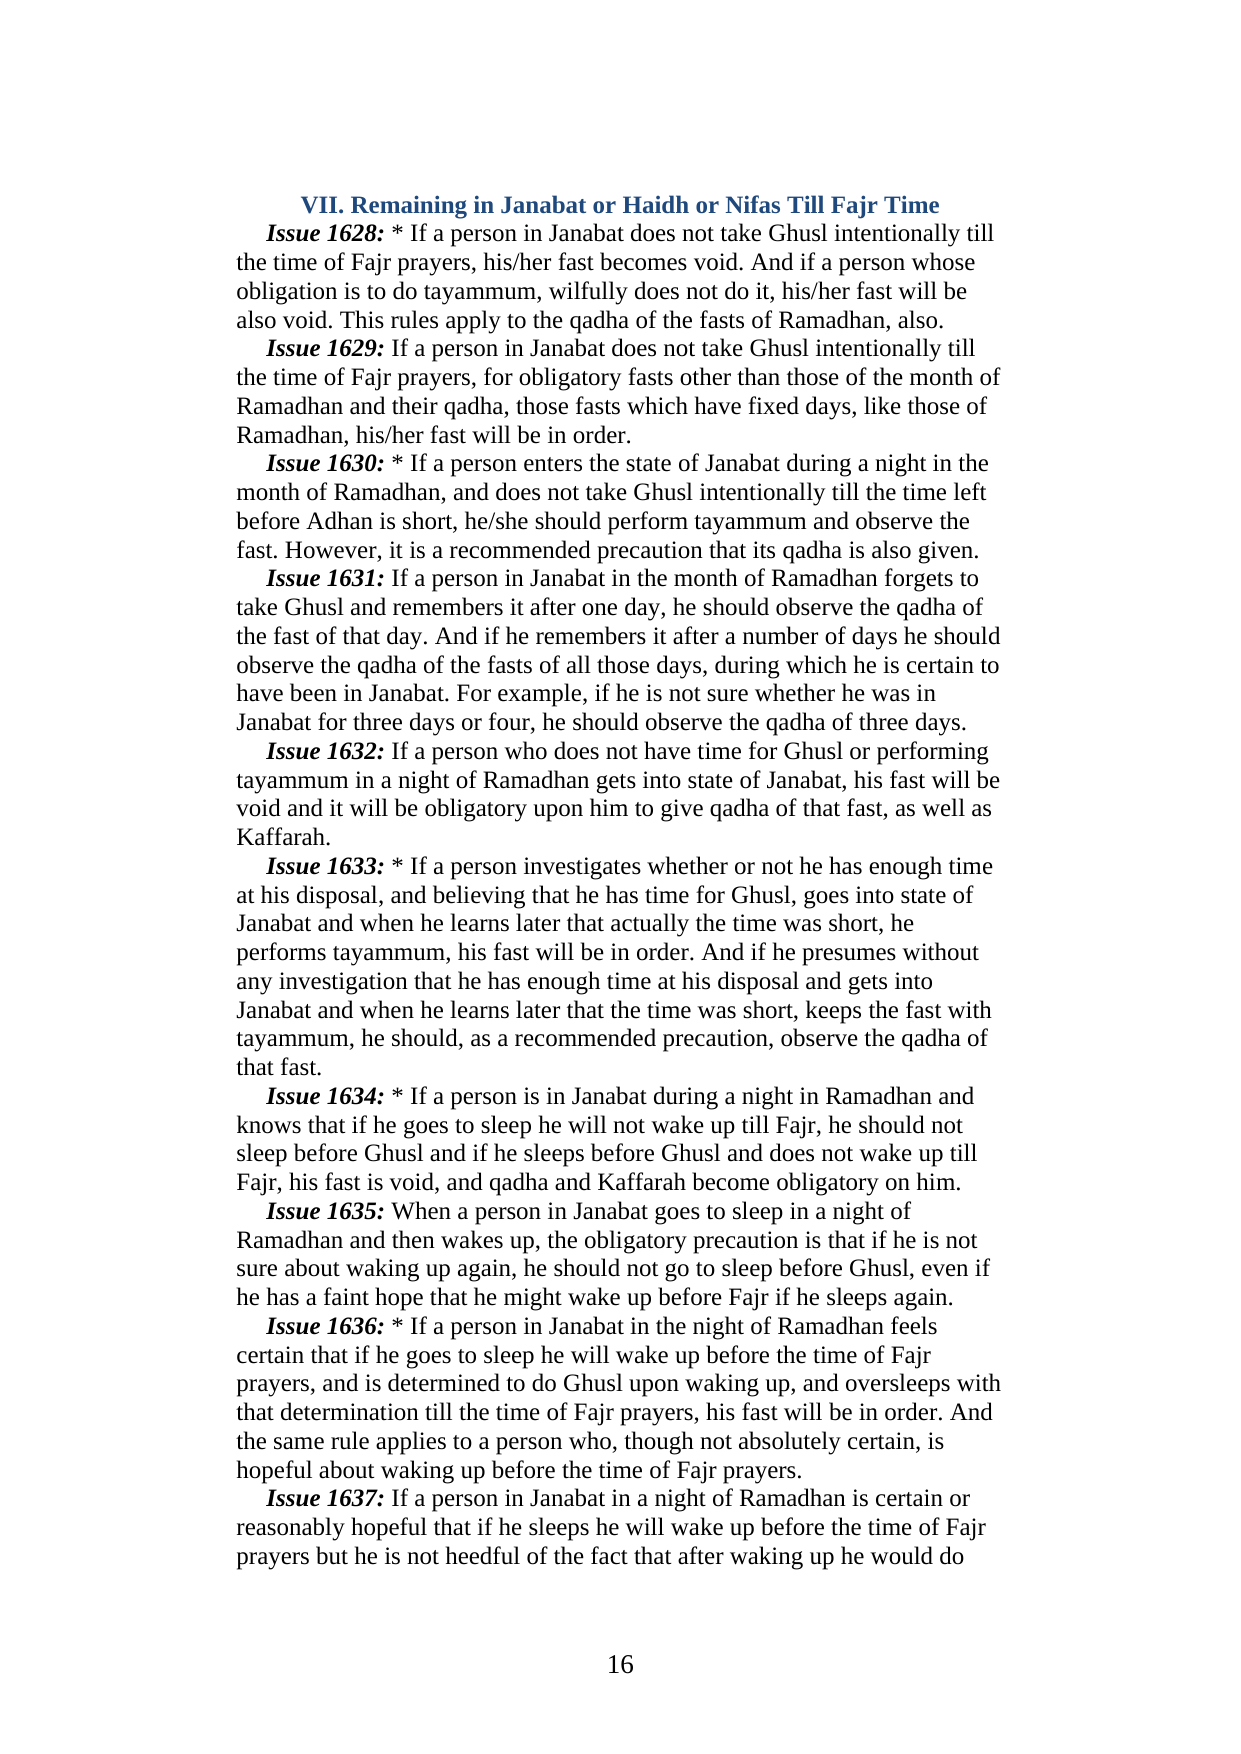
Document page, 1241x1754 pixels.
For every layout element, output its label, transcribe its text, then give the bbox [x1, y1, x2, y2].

text Issue 1631: If a person in Janabat in the month of Ramadhan forgets to take Ghusl and remembers it after one day, he should observe the qadha of the fast of that day. And if he remembers it after a number of days he should observe the qadha of the fasts of all those days, during which he is certain to have been in Janabat. For example, if he is not sure whether he was in Janabat for three days or four, he should observe the qadha of three days. [236, 563, 1004, 736]
text Issue 1629: If a person in Janabat does not take Ghusl intentionally till the time of Fajr prayers, for obligatory fasts other than those of the month of Ramadhan and their qadha, those fasts which have fixed days, like those of Ramadhan, his/her fast will be in order. [236, 333, 1004, 448]
text Issue 1636: * If a person in Janabat in the night of Ramadhan feels certain that if he goes to sleep he will wake up before the time of Fajr prayers, and is determined to do Ghusl upon waking up, and oversleeps with that determination till the time of Fajr prayers, his fast will be in order. And the same rule applies to a person who, though not absolutely certain, is hopeful about waking up before the time of Fajr prayers. [236, 1311, 1004, 1483]
text Issue 1628: * If a person in Janabat does not take Ghusl intentionally till the time of Fajr prayers, his/her fast becomes void. And if a person whose obligation is to do tayammum, wilfully does not do it, his/her fast will be also void. This rules apply to the qadha of the fasts of Ramadhan, also. [236, 218, 1004, 333]
text Issue 1633: * If a person investigates whether or not he has enough time at his disposal, and believing that he has time for Ghusl, goes into state of Janabat and when he learns later that actually the time was short, he performs tayammum, his fast will be in order. And if he presumes without any investigation that he has enough time at his disposal and gets into Janabat and when he learns later that the time was short, keeps the fast with tayammum, he should, as a recommended precaution, observe the qadha of that fast. [236, 851, 1004, 1081]
subtitle VII. Remaining in Janabat or Haidh or Nifas Till Fajr Time [236, 190, 1004, 218]
text Issue 1630: * If a person enters the state of Janabat during a night in the month of Ramadhan, and does not take Ghusl intentionally till the time left before Adhan is short, he/she should perform tayammum and observe the fast. However, it is a recommended precaution that its qadha is also given. [236, 448, 1004, 563]
text Issue 1632: If a person who does not have time for Ghusl or performing tayammum in a night of Ramadhan gets into state of Janabat, his fast will be void and it will be obligatory upon him to give qadha of that fast, as well as Kaffarah. [236, 736, 1004, 851]
text Issue 1635: When a person in Janabat goes to sleep in a night of Ramadhan and then wakes up, the obligatory precaution is that if he is not sure about waking up again, he should not go to sleep before Ghusl, even if he has a faint hope that he might wake up before Fajr if he sleeps again. [236, 1196, 1004, 1311]
text Issue 1634: * If a person is in Janabat during a night in Ramadhan and knows that if he goes to sleep he will not wake up till Fajr, he should not sleep before Ghusl and if he sleeps before Ghusl and does not wake up till Fajr, his fast is void, and qadha and Kaffarah become obligatory on him. [236, 1081, 1004, 1196]
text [236, 1483, 1004, 1570]
